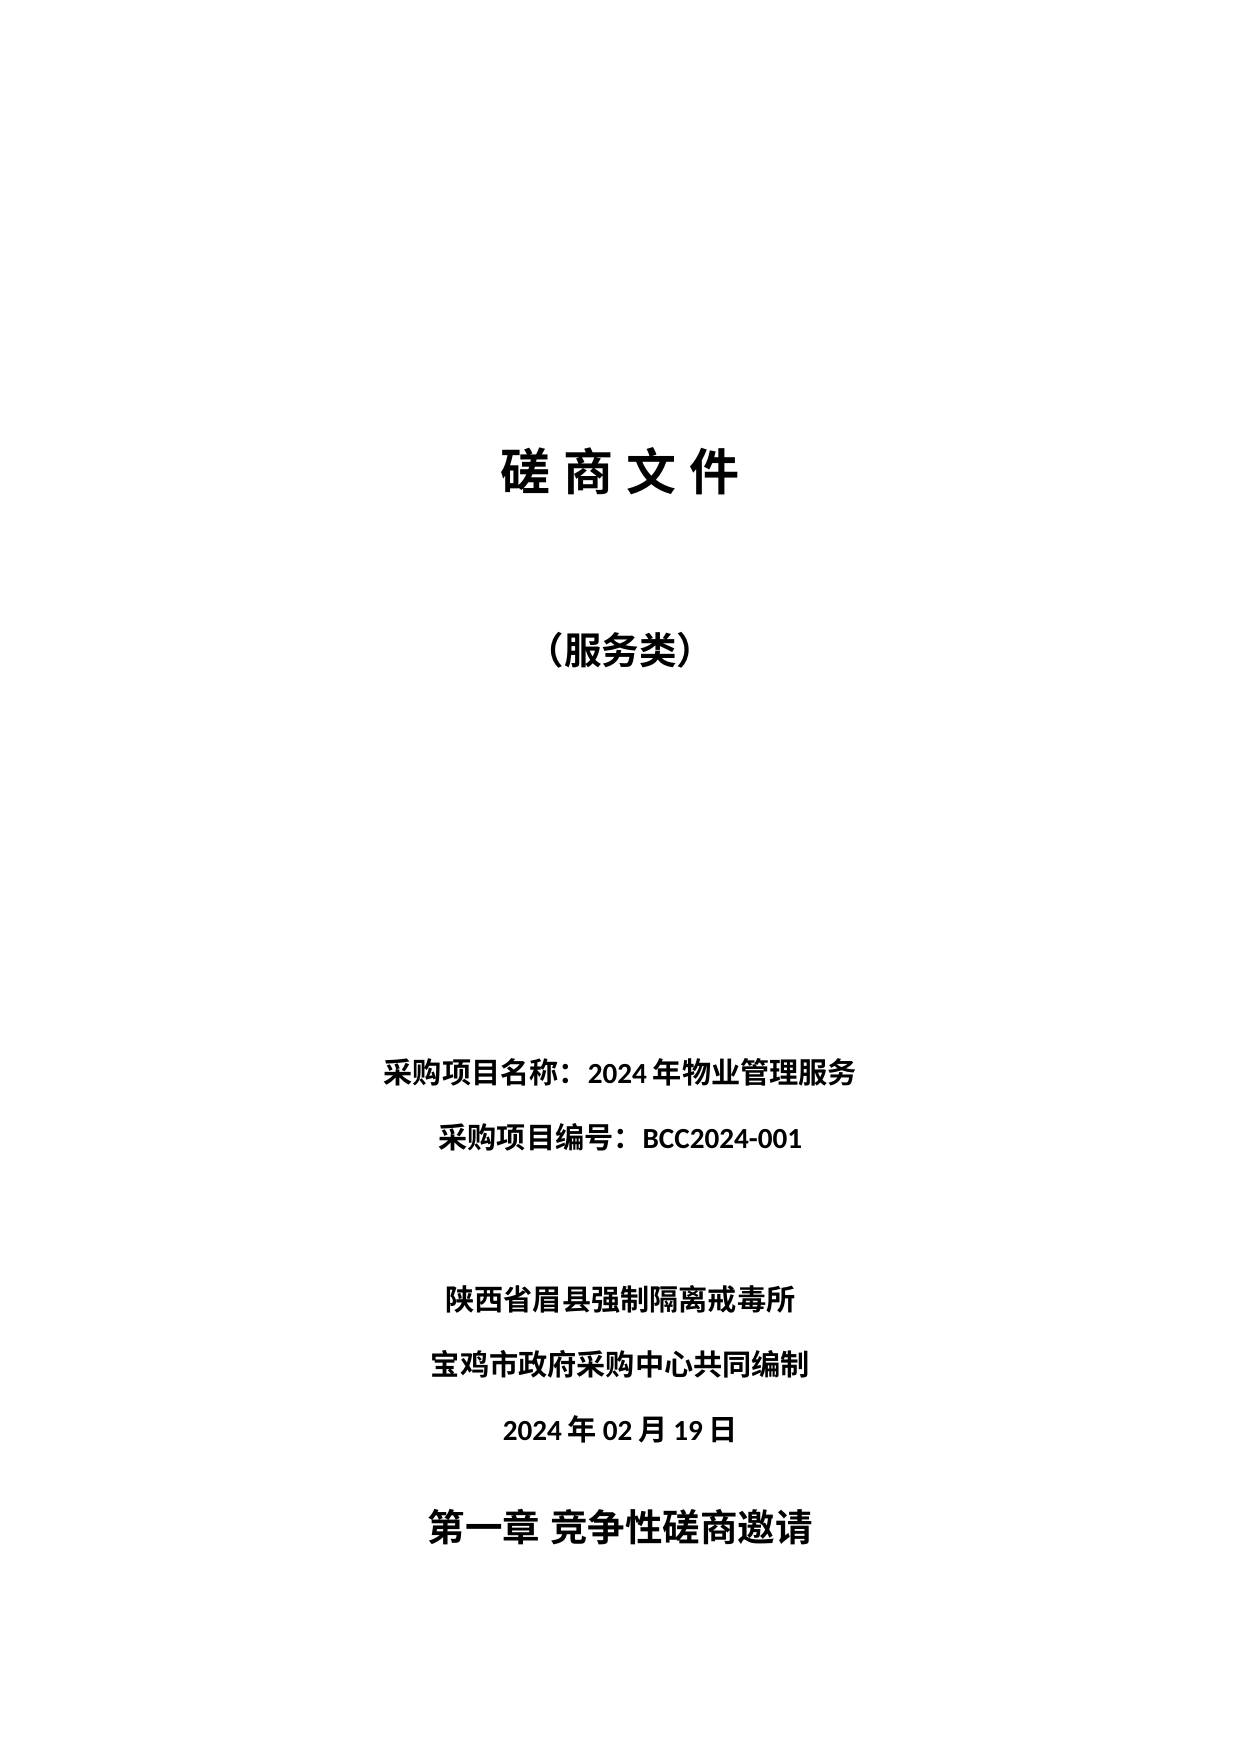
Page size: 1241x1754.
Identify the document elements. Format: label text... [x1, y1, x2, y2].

text 2024年02月19日 [187, 1397, 1053, 1462]
text （服务类） [187, 617, 1053, 1039]
text 宝鸡市政府采购中心共同编制 [187, 1332, 1053, 1397]
text 采购项目名称：2024年物业管理服务 [187, 1039, 1053, 1104]
text 陕西省眉县强制隔离戒毒所 [187, 1267, 1053, 1332]
text 采购项目编号：BCC2024-001 [187, 1104, 1053, 1267]
text 磋 商 文 件 [187, 422, 1053, 617]
text 第一章 竞争性磋商邀请 [187, 1494, 1053, 1559]
